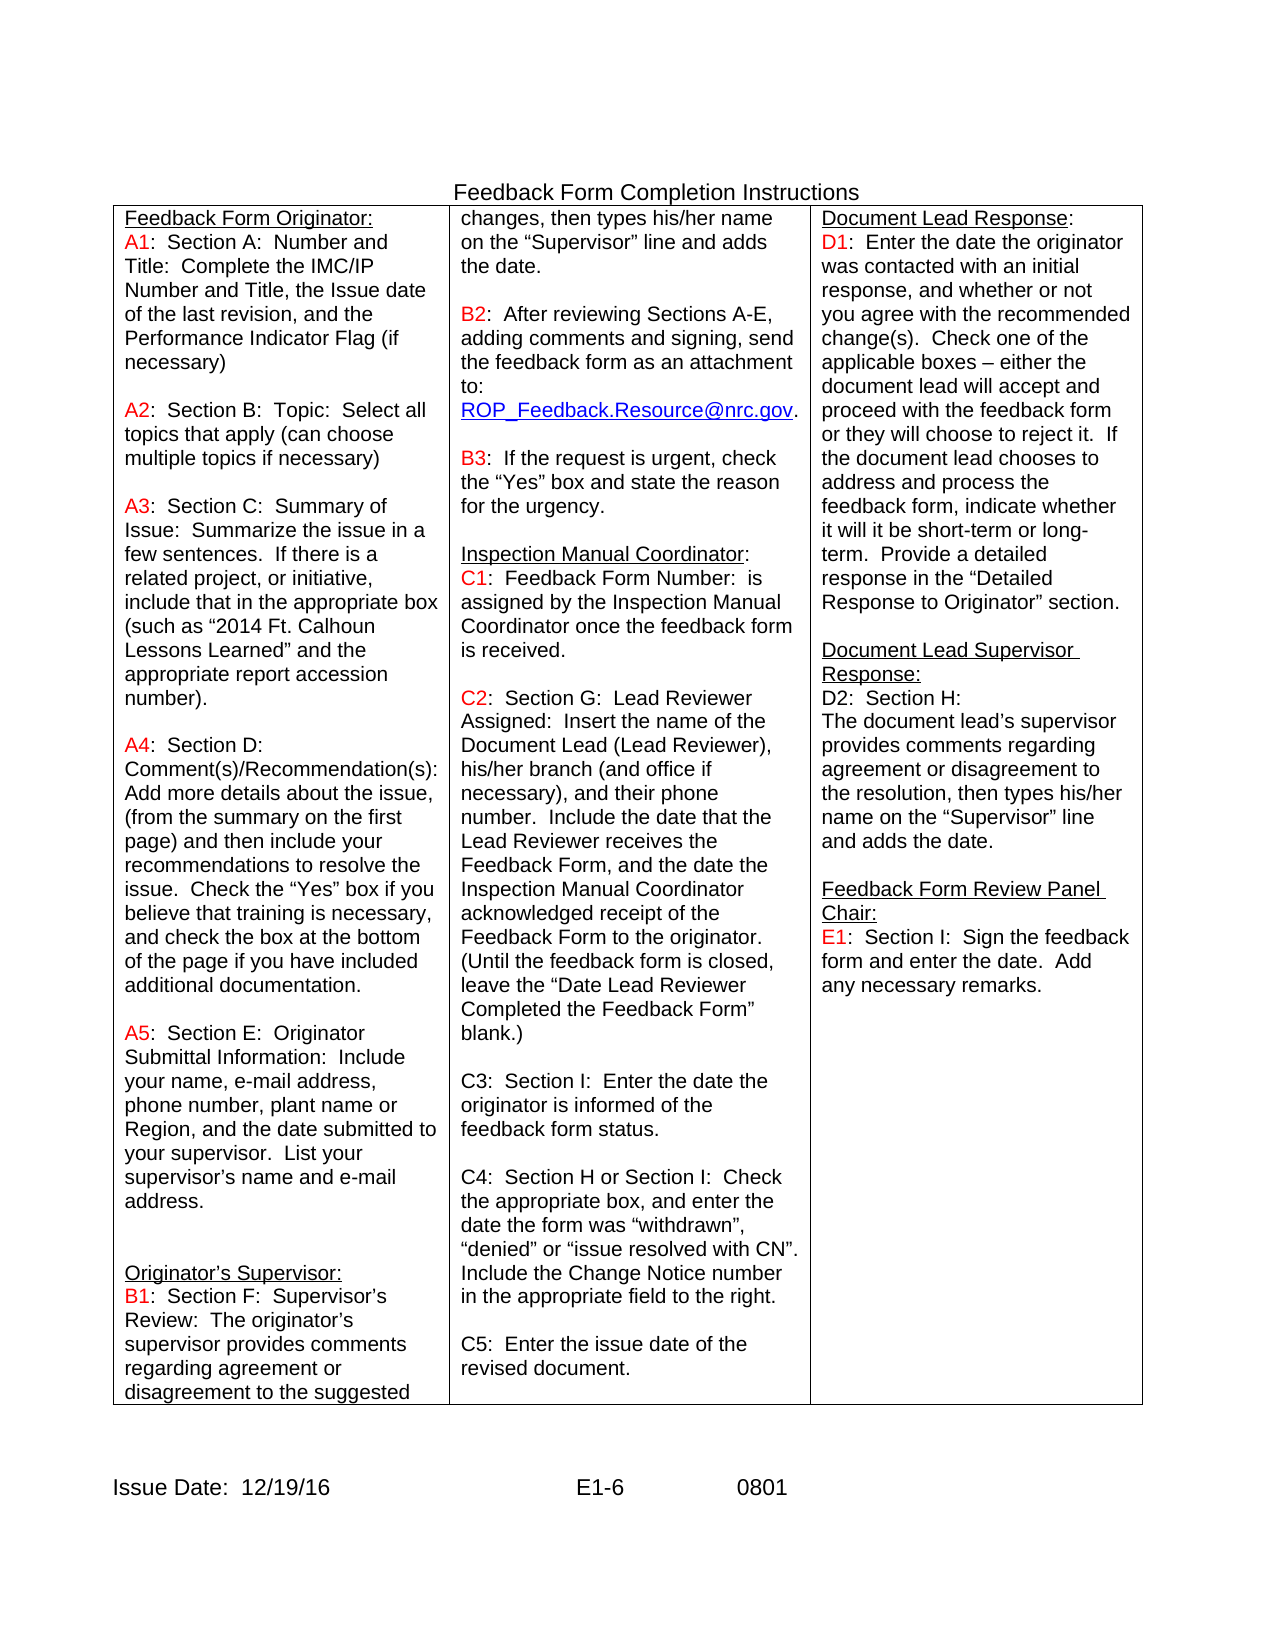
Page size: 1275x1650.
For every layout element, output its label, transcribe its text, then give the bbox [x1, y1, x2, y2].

table_header [114, 206, 449, 1404]
table_header t [811, 206, 1142, 1404]
table_header [450, 206, 810, 1404]
